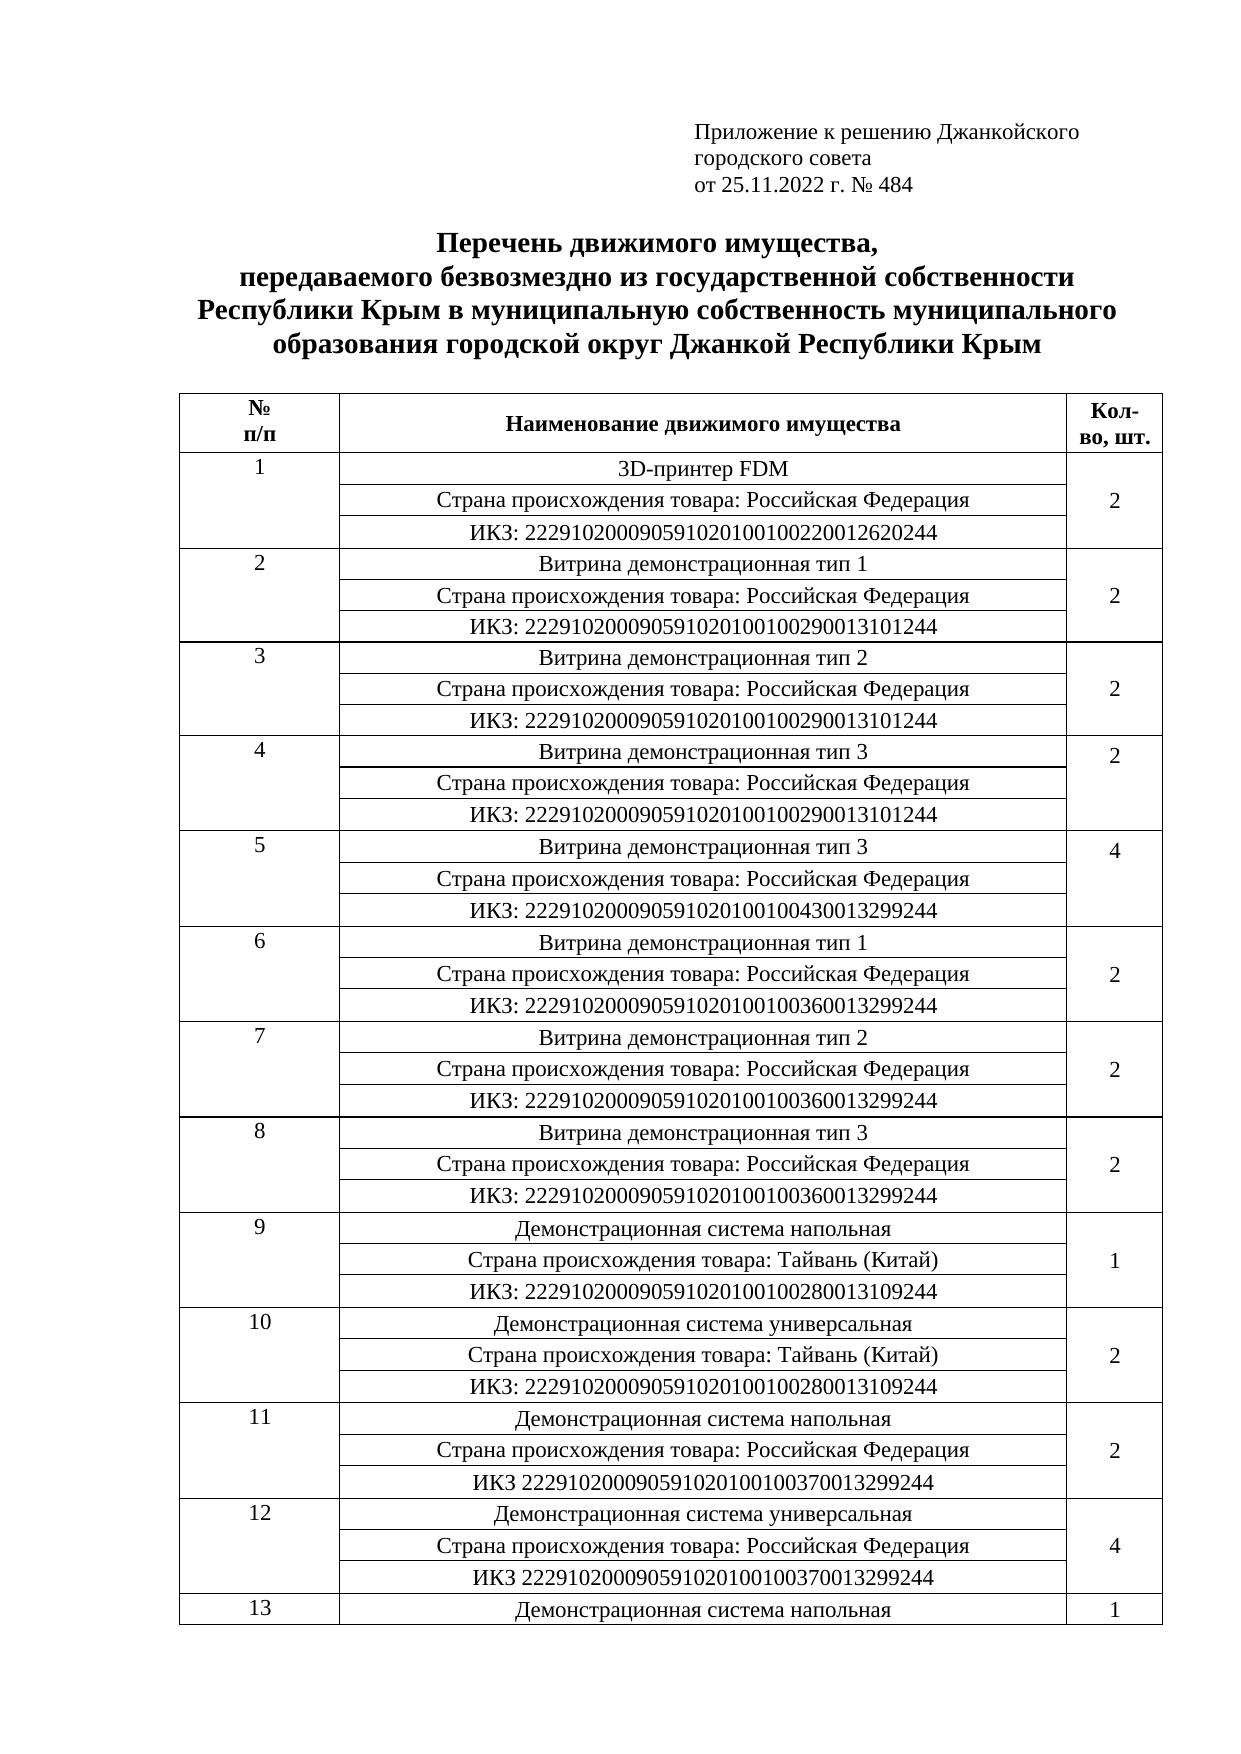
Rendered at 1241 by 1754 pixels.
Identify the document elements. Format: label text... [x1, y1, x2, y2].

table_cell Витрина демонстрационная тип 2 [340, 643, 1066, 673]
table_cell 3 [180, 643, 339, 735]
table_cell Страна происхождения товара: Российская Федерация [340, 485, 1066, 515]
table_header № п/п [180, 394, 339, 452]
table_cell 2 [1067, 736, 1162, 830]
table_cell Витрина демонстрационная тип 3 [340, 736, 1066, 766]
table_cell Страна происхождения товара: Тайвань (Китай) [340, 1244, 1066, 1274]
table_cell Демонстрационная система универсальная [340, 1308, 1066, 1338]
table_cell 4 [1067, 1499, 1162, 1593]
table_cell Страна происхождения товара: Российская Федерация [340, 863, 1066, 893]
table_cell Страна происхождения товара: Российская Федерация [340, 580, 1066, 610]
table_cell ИКЗ: 222910200090591020100100220012620244 [340, 516, 1066, 548]
table_cell 10 [180, 1308, 339, 1402]
table_cell 13 [180, 1594, 339, 1624]
table_cell Витрина демонстрационная тип 3 [340, 1118, 1066, 1148]
table_cell Демонстрационная система универсальная [340, 1499, 1066, 1529]
text Перечень движимого имущества, [162, 225, 1152, 259]
table_cell ИКЗ: 222910200090591020100100290013101244 [340, 705, 1066, 735]
table_cell Страна происхождения товара: Российская Федерация [340, 1053, 1066, 1083]
table_cell 1 [180, 453, 339, 548]
table_cell Демонстрационная система напольная [340, 1403, 1066, 1433]
text передаваемого безвозмездно из государственной собственности Республики Крым в муниципальную собственность муниципального образования городской округ Джанкой Республики Крым [162, 259, 1152, 359]
table_cell 5 [180, 831, 339, 926]
table_cell ИКЗ 222910200090591020100100370013299244 [340, 1561, 1066, 1593]
table_cell Страна происхождения товара: Российская Федерация [340, 768, 1066, 798]
table_header Кол-во, шт. [1067, 394, 1162, 452]
table_cell Страна происхождения товара: Российская Федерация [340, 1149, 1066, 1179]
table_cell ИКЗ: 222910200090591020100100360013299244 [340, 1085, 1066, 1116]
table_cell ИКЗ: 222910200090591020100100280013109244 [340, 1275, 1066, 1307]
table_cell 11 [180, 1403, 339, 1498]
table_cell 4 [180, 736, 339, 830]
table_cell 7 [180, 1022, 339, 1116]
table_cell 2 [1067, 1308, 1162, 1402]
table_cell 2 [1067, 453, 1162, 548]
table_cell 8 [180, 1118, 339, 1212]
text Приложение к решению Джанкойского городского совета [694, 118, 1152, 171]
table_cell ИКЗ: 222910200090591020100100360013299244 [340, 1180, 1066, 1212]
table_cell ИКЗ: 222910200090591020100100360013299244 [340, 989, 1066, 1021]
table_cell Страна происхождения товара: Российская Федерация [340, 1530, 1066, 1560]
table_cell 2 [1067, 1403, 1162, 1498]
table_cell 2 [1067, 927, 1162, 1021]
table_cell Страна происхождения товара: Тайвань (Китай) [340, 1339, 1066, 1369]
table_cell 3D-принтер FDM [340, 453, 1066, 483]
table_cell 6 [180, 927, 339, 1021]
table_cell Витрина демонстрационная тип 1 [340, 549, 1066, 579]
table_cell ИКЗ: 222910200090591020100100280013109244 [340, 1371, 1066, 1402]
table_cell 9 [180, 1213, 339, 1307]
table_cell Демонстрационная система напольная [340, 1594, 1066, 1624]
table_cell 2 [180, 549, 339, 641]
table_cell Витрина демонстрационная тип 1 [340, 927, 1066, 957]
table_cell ИКЗ 222910200090591020100100370013299244 [340, 1466, 1066, 1498]
table_cell Витрина демонстрационная тип 3 [340, 831, 1066, 862]
table_header Наименование движимого имущества [340, 394, 1066, 452]
table_cell 2 [1067, 549, 1162, 641]
table_cell 1 [1067, 1594, 1162, 1624]
table_cell 2 [1067, 1118, 1162, 1212]
table_cell 2 [1067, 1022, 1162, 1116]
table_cell ИКЗ: 222910200090591020100100430013299244 [340, 894, 1066, 926]
table_cell ИКЗ: 222910200090591020100100290013101244 [340, 799, 1066, 830]
table_cell Демонстрационная система напольная [340, 1213, 1066, 1243]
table_cell 4 [1067, 831, 1162, 926]
table_cell 1 [1067, 1213, 1162, 1307]
table_cell Страна происхождения товара: Российская Федерация [340, 674, 1066, 704]
table_cell Страна происхождения товара: Российская Федерация [340, 1435, 1066, 1465]
text от 25.11.2022 г. № 484 [694, 171, 1152, 197]
table_cell 12 [180, 1499, 339, 1593]
table_cell Страна происхождения товара: Российская Федерация [340, 958, 1066, 988]
table_cell 2 [1067, 643, 1162, 735]
table_cell ИКЗ: 222910200090591020100100290013101244 [340, 611, 1066, 641]
table_cell Витрина демонстрационная тип 2 [340, 1022, 1066, 1052]
